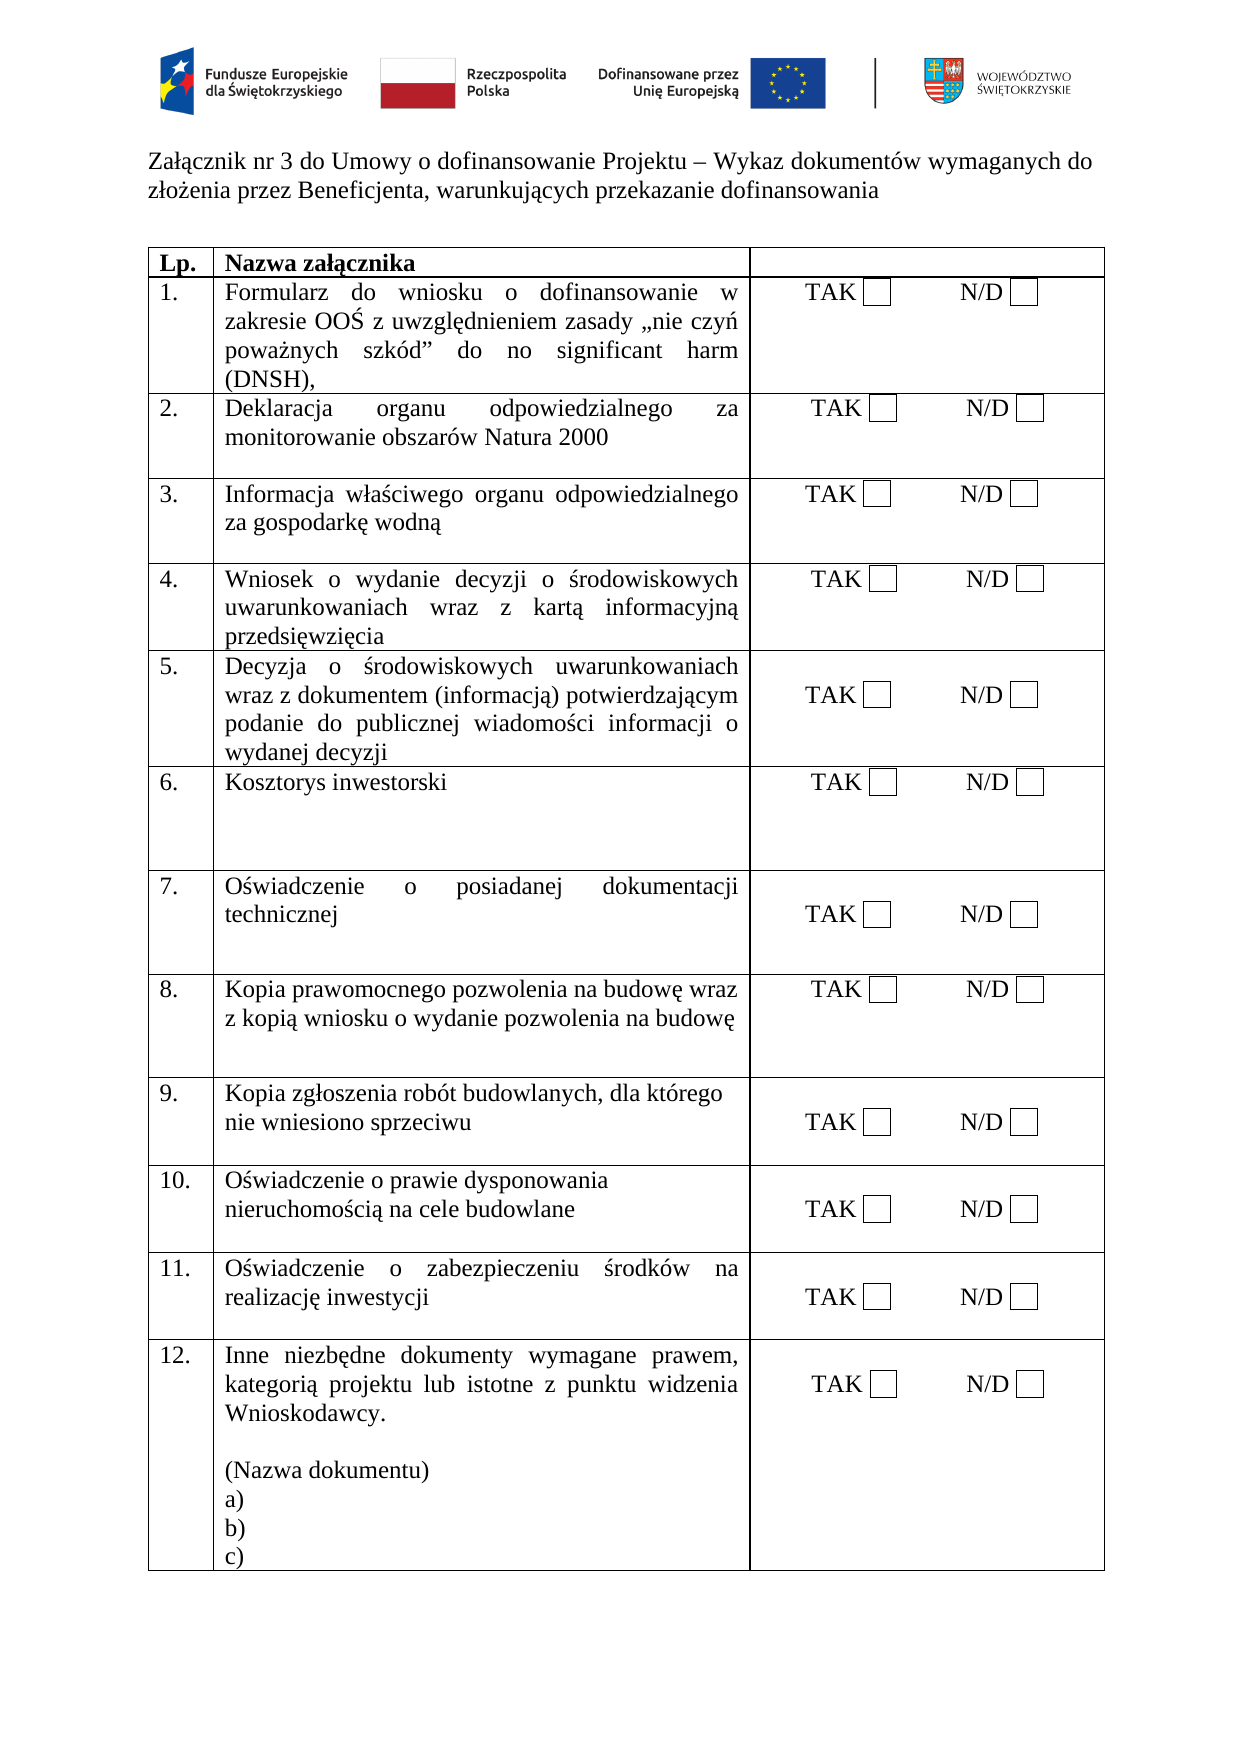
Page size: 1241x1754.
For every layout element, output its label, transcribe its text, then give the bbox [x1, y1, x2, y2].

table_cell Inne niezbędne dokumenty wymagane prawem, kategorią projektu lub istotne z punktu widzenia Wnioskodawcy. (Nazwa dokumentu) a) b) c) [214, 1340, 749, 1570]
table_cell Informacja właściwego organu odpowiedzialnego za gospodarkę wodną [214, 479, 749, 563]
table_cell Oświadczenie o posiadanej dokumentacji technicznej [214, 871, 749, 973]
table_cell 10. [149, 1166, 213, 1252]
table_cell 7. [149, 871, 213, 973]
table_cell 11. [149, 1253, 213, 1339]
table_cell TAK N/D [751, 767, 1104, 870]
table_cell TAK N/D [751, 651, 1104, 766]
table_cell Kopia prawomocnego pozwolenia na budowę wraz z kopią wniosku o wydanie pozwolenia na budowę [214, 975, 749, 1077]
table_cell TAK N/D [751, 1078, 1104, 1164]
table_cell TAK N/D [751, 394, 1104, 478]
table_cell TAK N/D [751, 479, 1104, 563]
table_header Lp. [149, 248, 213, 276]
table_cell 12. [149, 1340, 213, 1570]
table_cell 2. [149, 394, 213, 478]
table_cell TAK N/D [751, 278, 1104, 392]
text Załącznik nr 3 do Umowy o dofinansowanie Projektu – Wykaz dokumentów wymaganych do złożenia przez Beneficjenta, warunkujących przekazanie dofinansowania [148, 146, 1093, 203]
table_cell TAK N/D [751, 1253, 1104, 1339]
table_cell TAK N/D [751, 1166, 1104, 1252]
table_cell Oświadczenie o zabezpieczeniu środków na realizację inwestycji [214, 1253, 749, 1339]
table_header Nazwa załącznika [214, 248, 749, 276]
table_cell TAK N/D [751, 1340, 1104, 1570]
table_cell TAK N/D [751, 975, 1104, 1077]
table_cell 1. [149, 278, 213, 392]
table_cell 8. [149, 975, 213, 1077]
table_cell TAK N/D [751, 871, 1104, 973]
table_cell Deklaracja organu odpowiedzialnego za monitorowanie obszarów Natura 2000 [214, 394, 749, 478]
table_cell 5. [149, 651, 213, 766]
table_cell Wniosek o wydanie decyzji o środowiskowych uwarunkowaniach wraz z kartą informacyjną przedsięwzięcia [214, 564, 749, 650]
table_cell 3. [149, 479, 213, 563]
table_cell 4. [149, 564, 213, 650]
table_cell Kosztorys inwestorski [214, 767, 749, 870]
table_cell 6. [149, 767, 213, 870]
table_cell Decyzja o środowiskowych uwarunkowaniach wraz z dokumentem (informacją) potwierdzającym podanie do publicznej wiadomości informacji o wydanej decyzji [214, 651, 749, 766]
table_cell Formularz do wniosku o dofinansowanie w zakresie OOŚ z uwzględnieniem zasady „nie czyń poważnych szkód” do no significant harm (DNSH), [214, 278, 749, 392]
table_cell TAK N/D [751, 564, 1104, 650]
table_header [751, 248, 1104, 276]
table_cell Kopia zgłoszenia robót budowlanych, dla którego nie wniesiono sprzeciwu [214, 1078, 749, 1164]
picture [147, 44, 1084, 118]
table_cell Oświadczenie o prawie dysponowania nieruchomością na cele budowlane [214, 1166, 749, 1252]
table_cell 9. [149, 1078, 213, 1164]
